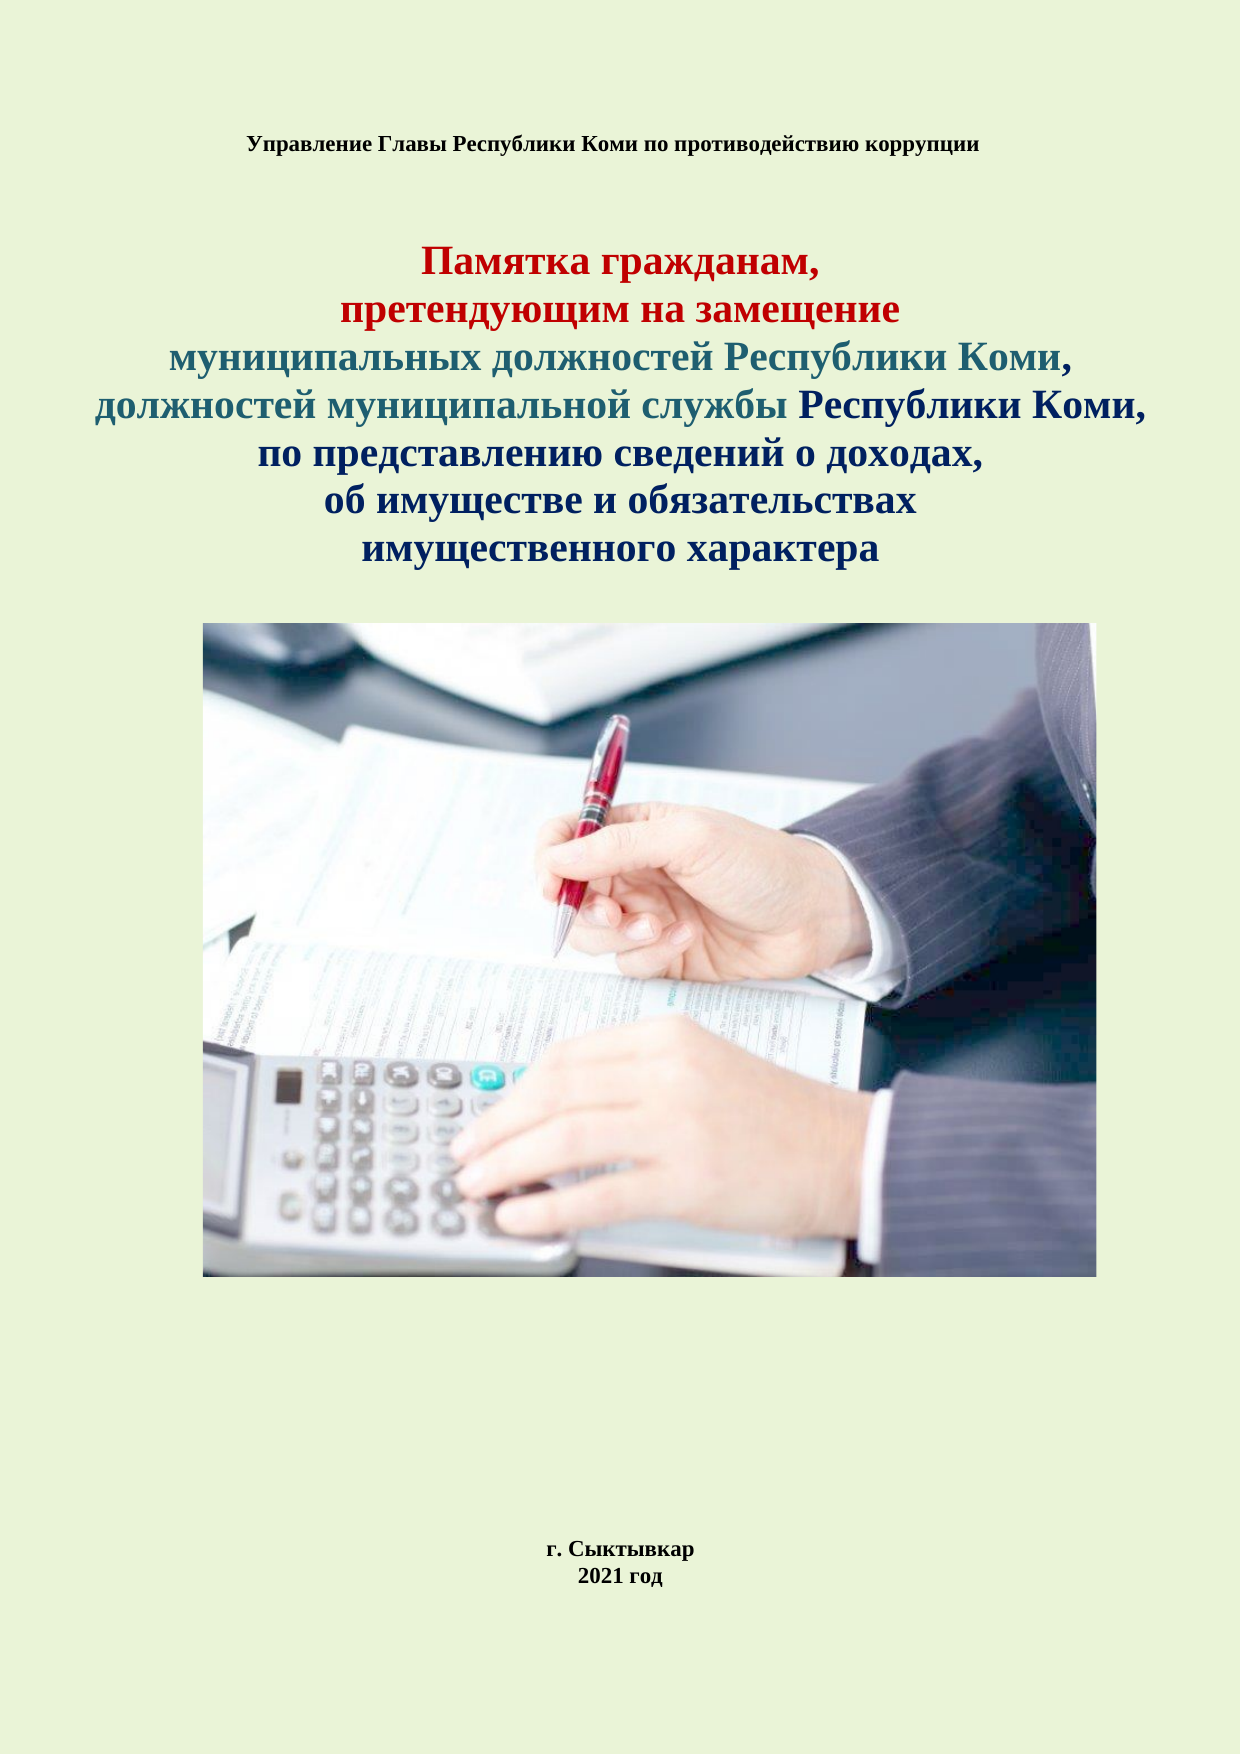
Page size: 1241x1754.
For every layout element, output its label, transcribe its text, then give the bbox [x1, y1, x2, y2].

text Управление Главы Республики Коми по противодействию коррупции [44, 130, 1181, 156]
text имущественного характера [59, 523, 1181, 571]
text Памятка гражданам, [59, 235, 1181, 283]
text г. Сыктывкар [59, 1535, 1181, 1562]
picture [202, 623, 1097, 1277]
text муниципальных должностей Республики Коми, [59, 331, 1181, 379]
text претендующим на замещение [59, 283, 1181, 331]
text по представлению сведений о доходах, [59, 427, 1181, 475]
text 2021 год [59, 1562, 1181, 1588]
text должностей муниципальной службы Республики Коми, [59, 379, 1181, 427]
text об имуществе и обязательствах [59, 475, 1181, 523]
